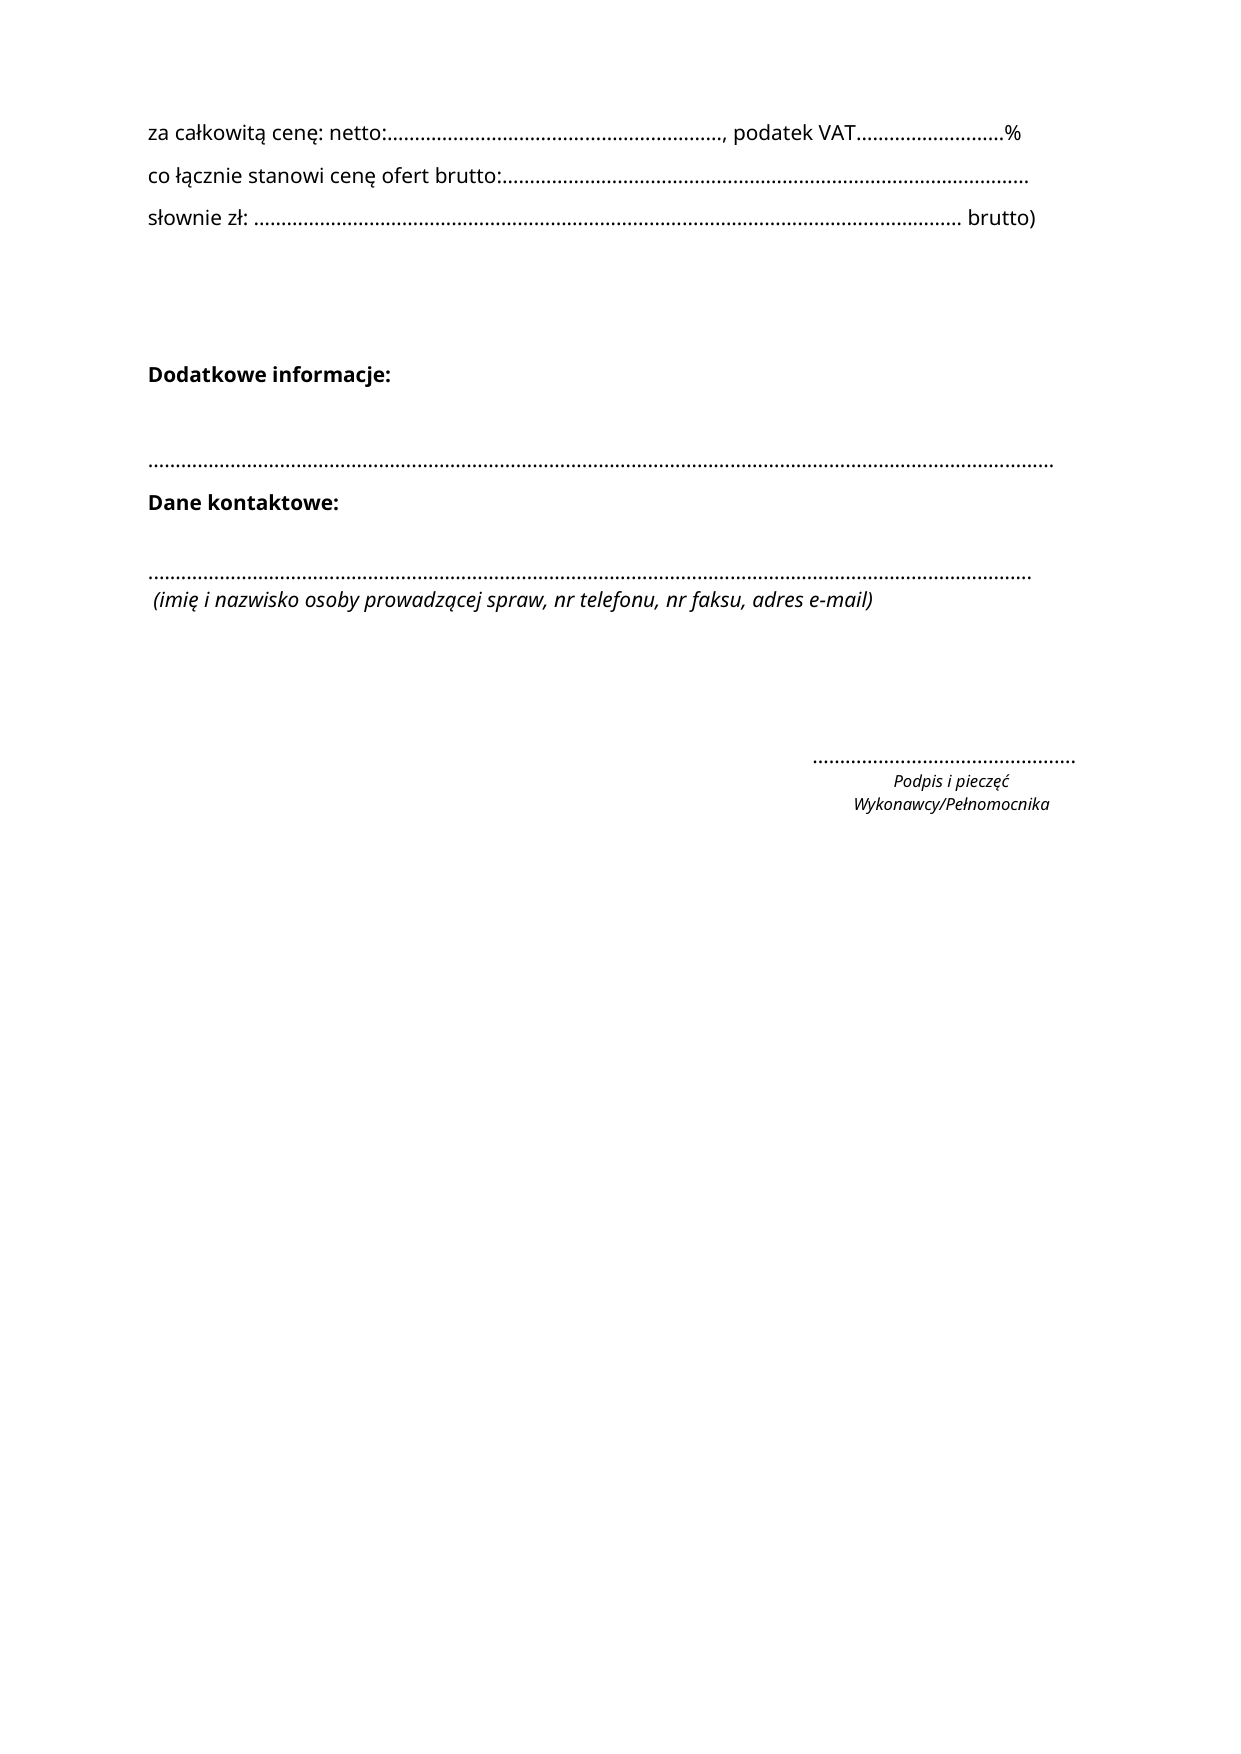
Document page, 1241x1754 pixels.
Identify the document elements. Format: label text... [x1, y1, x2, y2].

text Dane kontaktowe: [148, 488, 1093, 516]
text ……………..…………………………. [738, 742, 1093, 770]
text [148, 118, 1093, 189]
text ………………………………………….………………………………………………………………………………………..…………… [148, 445, 1093, 473]
text Podpis i pieczęć Wykonawcy/Pełnomocnika [811, 770, 1093, 816]
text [148, 203, 1093, 232]
text Dodatkowe informacje: [148, 360, 1093, 388]
text (imię i nazwisko osoby prowadzącej spraw, nr telefonu, nr faksu, adres e-mail) [148, 585, 1093, 614]
text .……………………………………………………………………………………………………………………………………………. [148, 557, 1093, 585]
